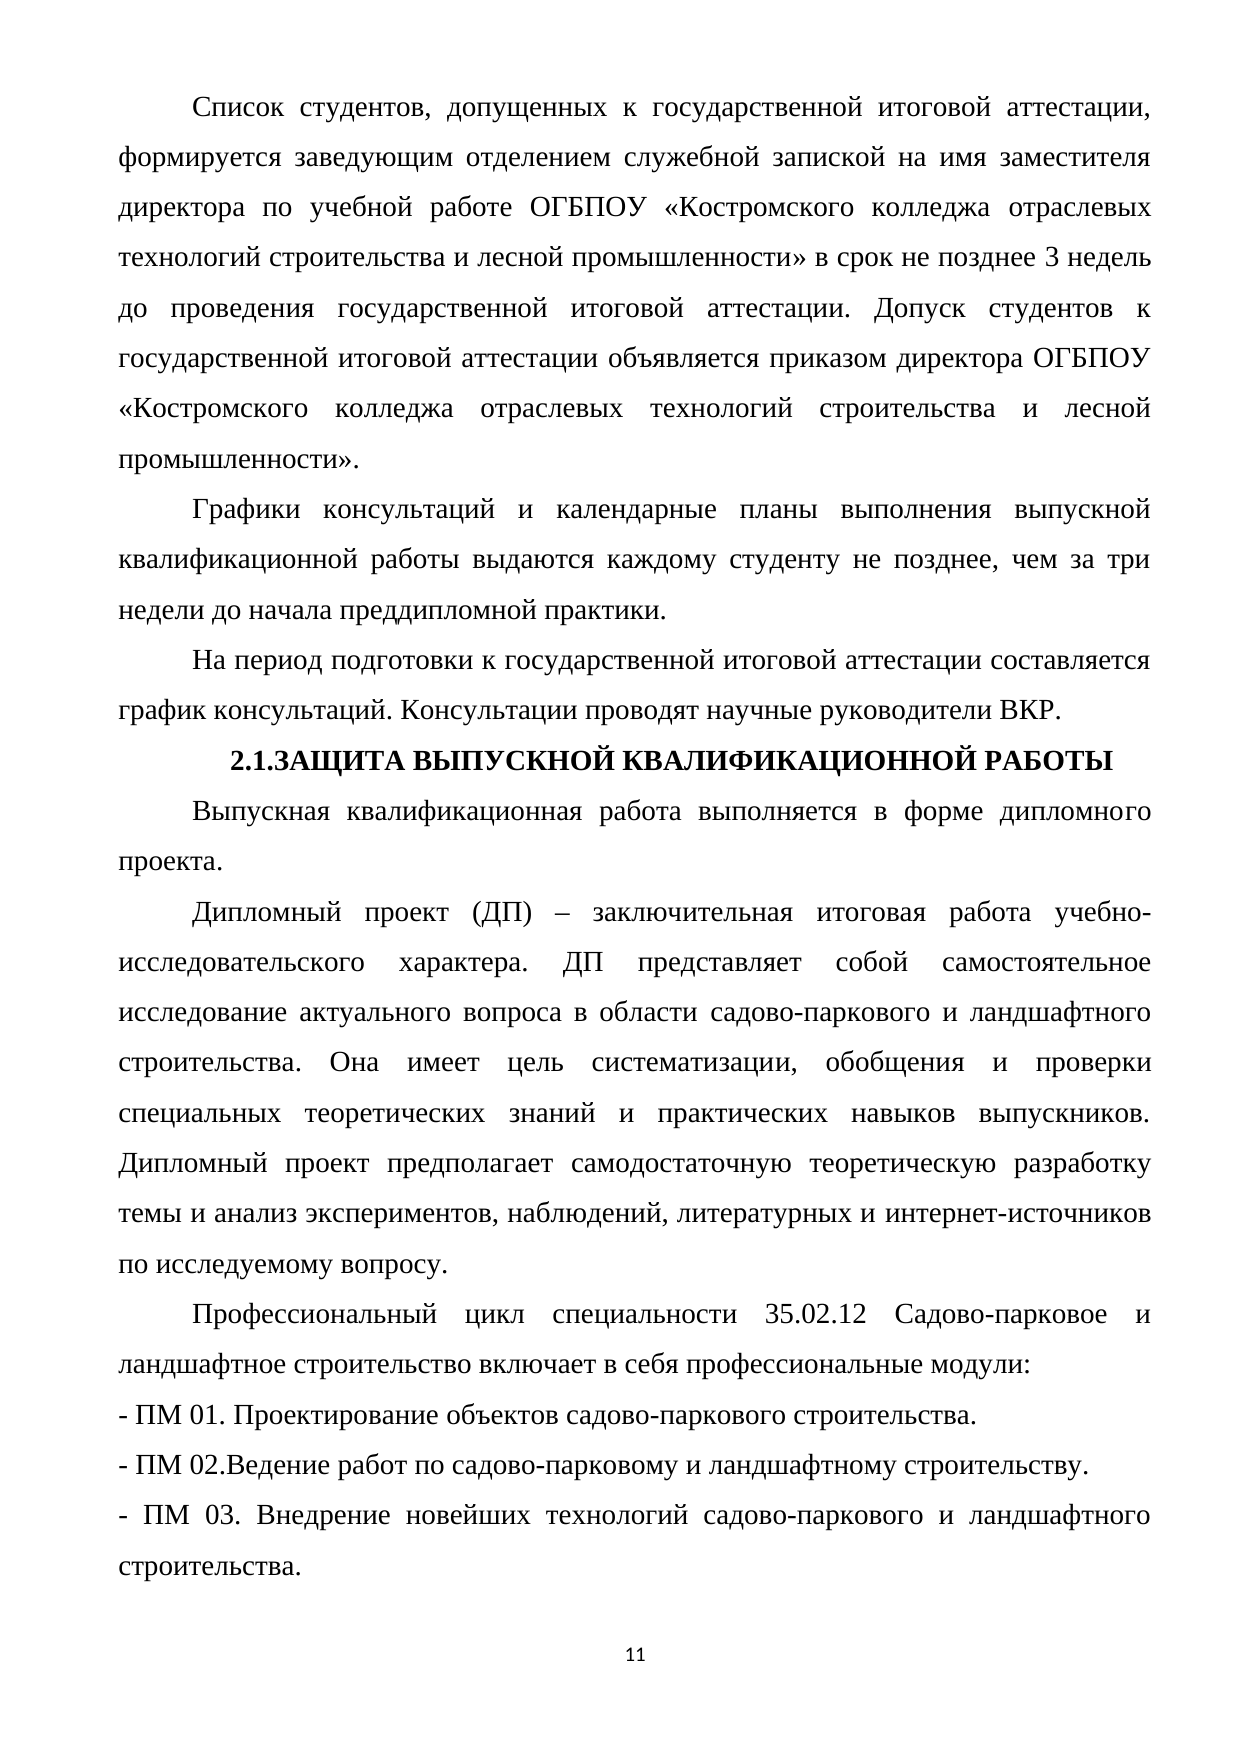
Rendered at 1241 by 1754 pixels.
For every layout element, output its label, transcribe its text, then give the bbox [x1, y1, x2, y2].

text - ПМ 03. Внедрение новейших технологий садово-паркового и ландшафтного строительства. [118, 1497, 1152, 1581]
text - ПМ 01. Проектирование объектов садово-паркового строительства. [118, 1397, 1152, 1430]
text Список студентов, допущенных к государственной итоговой аттестации, формируется заведующим отделением служебной запиской на имя заместителя директора по учебной работе ОГБПОУ «Костромского колледжа отраслевых технологий строительства и лесной промышленности» в срок не позднее 3 недель до проведения государственной итоговой аттестации. Допуск студентов к государственной итоговой аттестации объявляется приказом директора ОГБПОУ «Костромского колледжа отраслевых технологий строительства и лесной промышленности». [118, 89, 1152, 474]
text Графики консультаций и календарные планы выполнения выпускной квалификационной работы выдаются каждому студенту не позднее, чем за три недели до начала преддипломной практики. [118, 491, 1152, 625]
text Профессиональный цикл специальности 35.02.12 Садово-парковое и ландшафтное строительство включает в себя профессиональные модули: [118, 1296, 1152, 1380]
text 2.1.ЗАЩИТА ВЫПУСКНОЙ КВАЛИФИКАЦИОННОЙ РАБОТЫ [118, 743, 1152, 776]
text Выпускная квалификационная работа выполняется в форме дипломного проекта. [118, 793, 1152, 877]
text На период подготовки к государственной итоговой аттестации составляется график консультаций. Консультации проводят научные руководители ВКР. [118, 642, 1152, 726]
text Дипломный проект (ДП) – заключительная итоговая работа учебно-исследовательского характера. ДП представляет собой самостоятельное исследование актуального вопроса в области садово-паркового и ландшафтного строительства. Она имеет цель систематизации, обобщения и проверки специальных теоретических знаний и практических навыков выпускников. Дипломный проект предполагает самодостаточную теоретическую разработку темы и анализ экспериментов, наблюдений, литературных и интернет-источников по исследуемому вопросу. [118, 894, 1152, 1279]
text - ПМ 02.Ведение работ по садово-парковому и ландшафтному строительству. [118, 1447, 1152, 1481]
